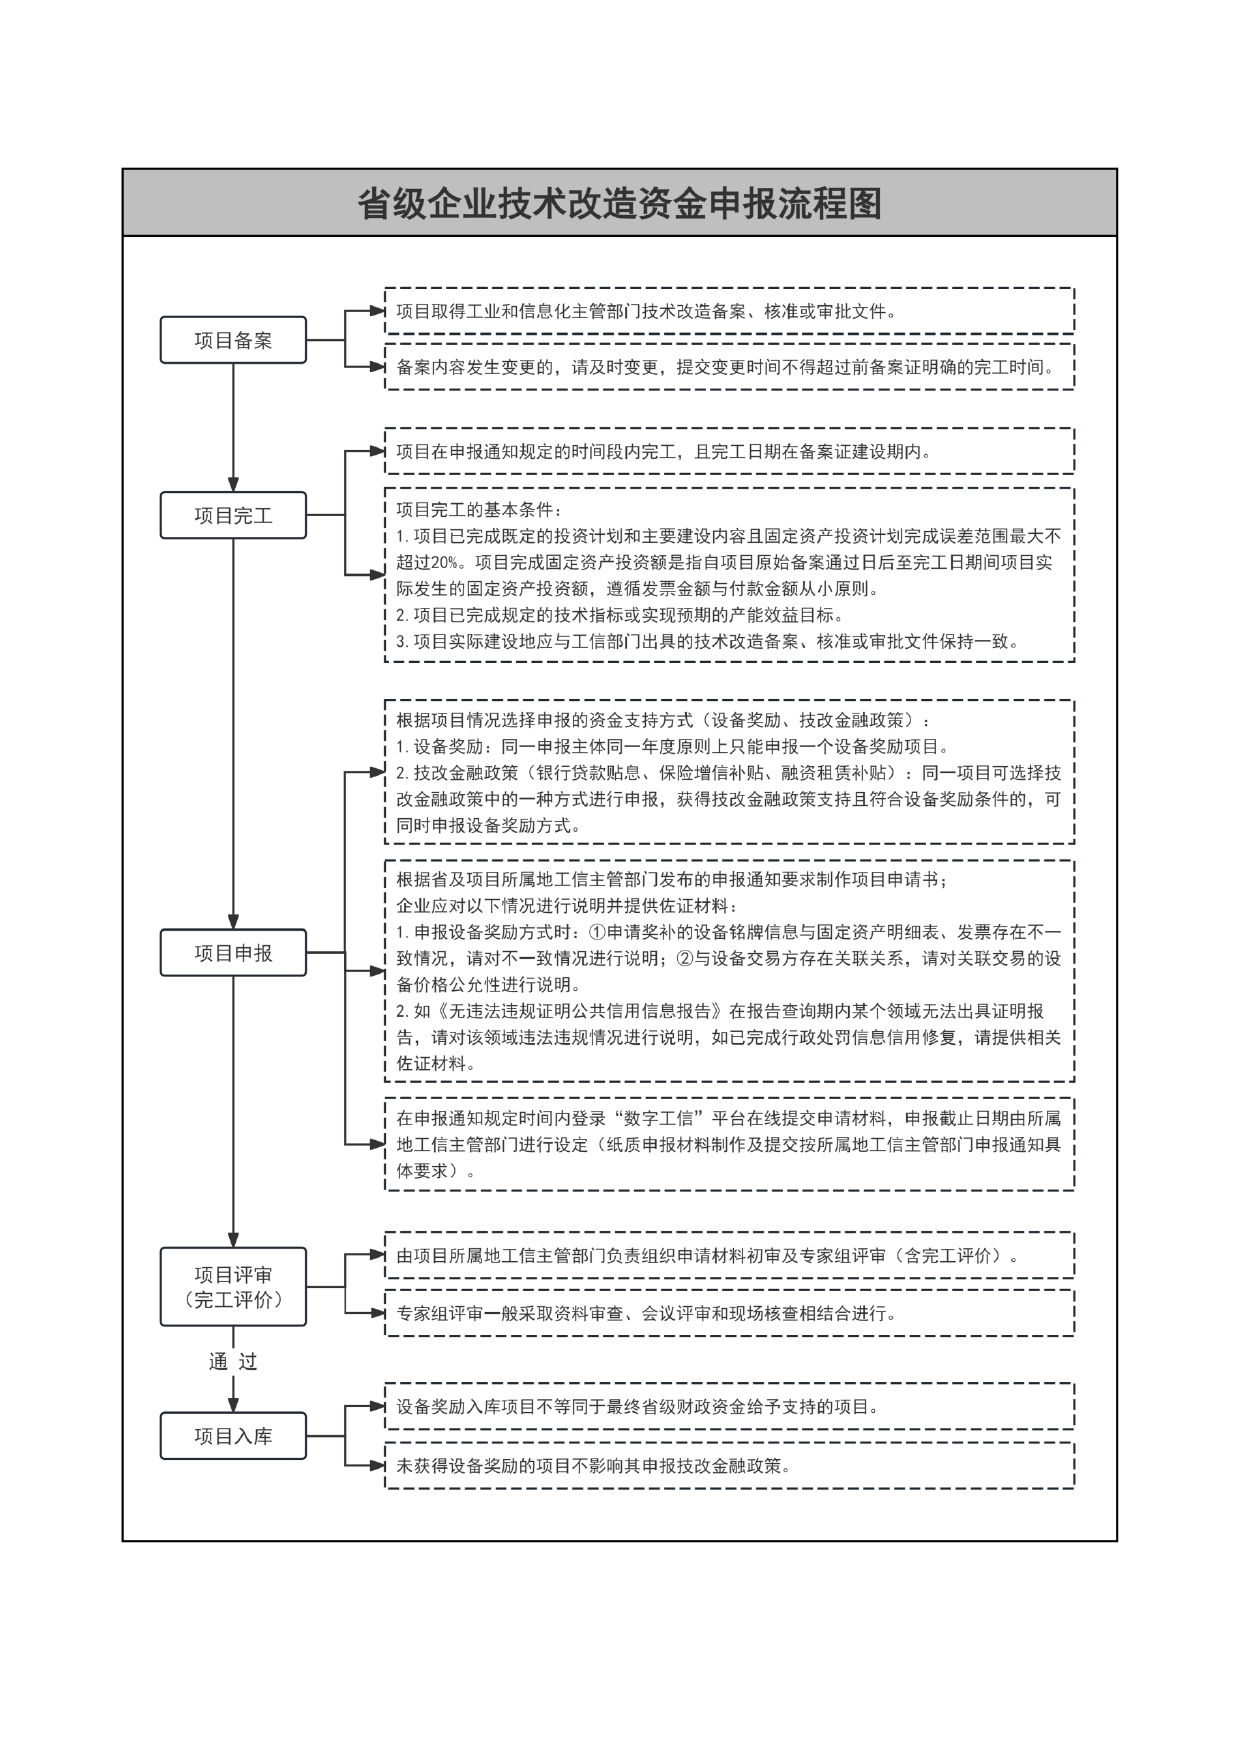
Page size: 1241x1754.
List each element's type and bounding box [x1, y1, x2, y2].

picture [116, 162, 1124, 1546]
